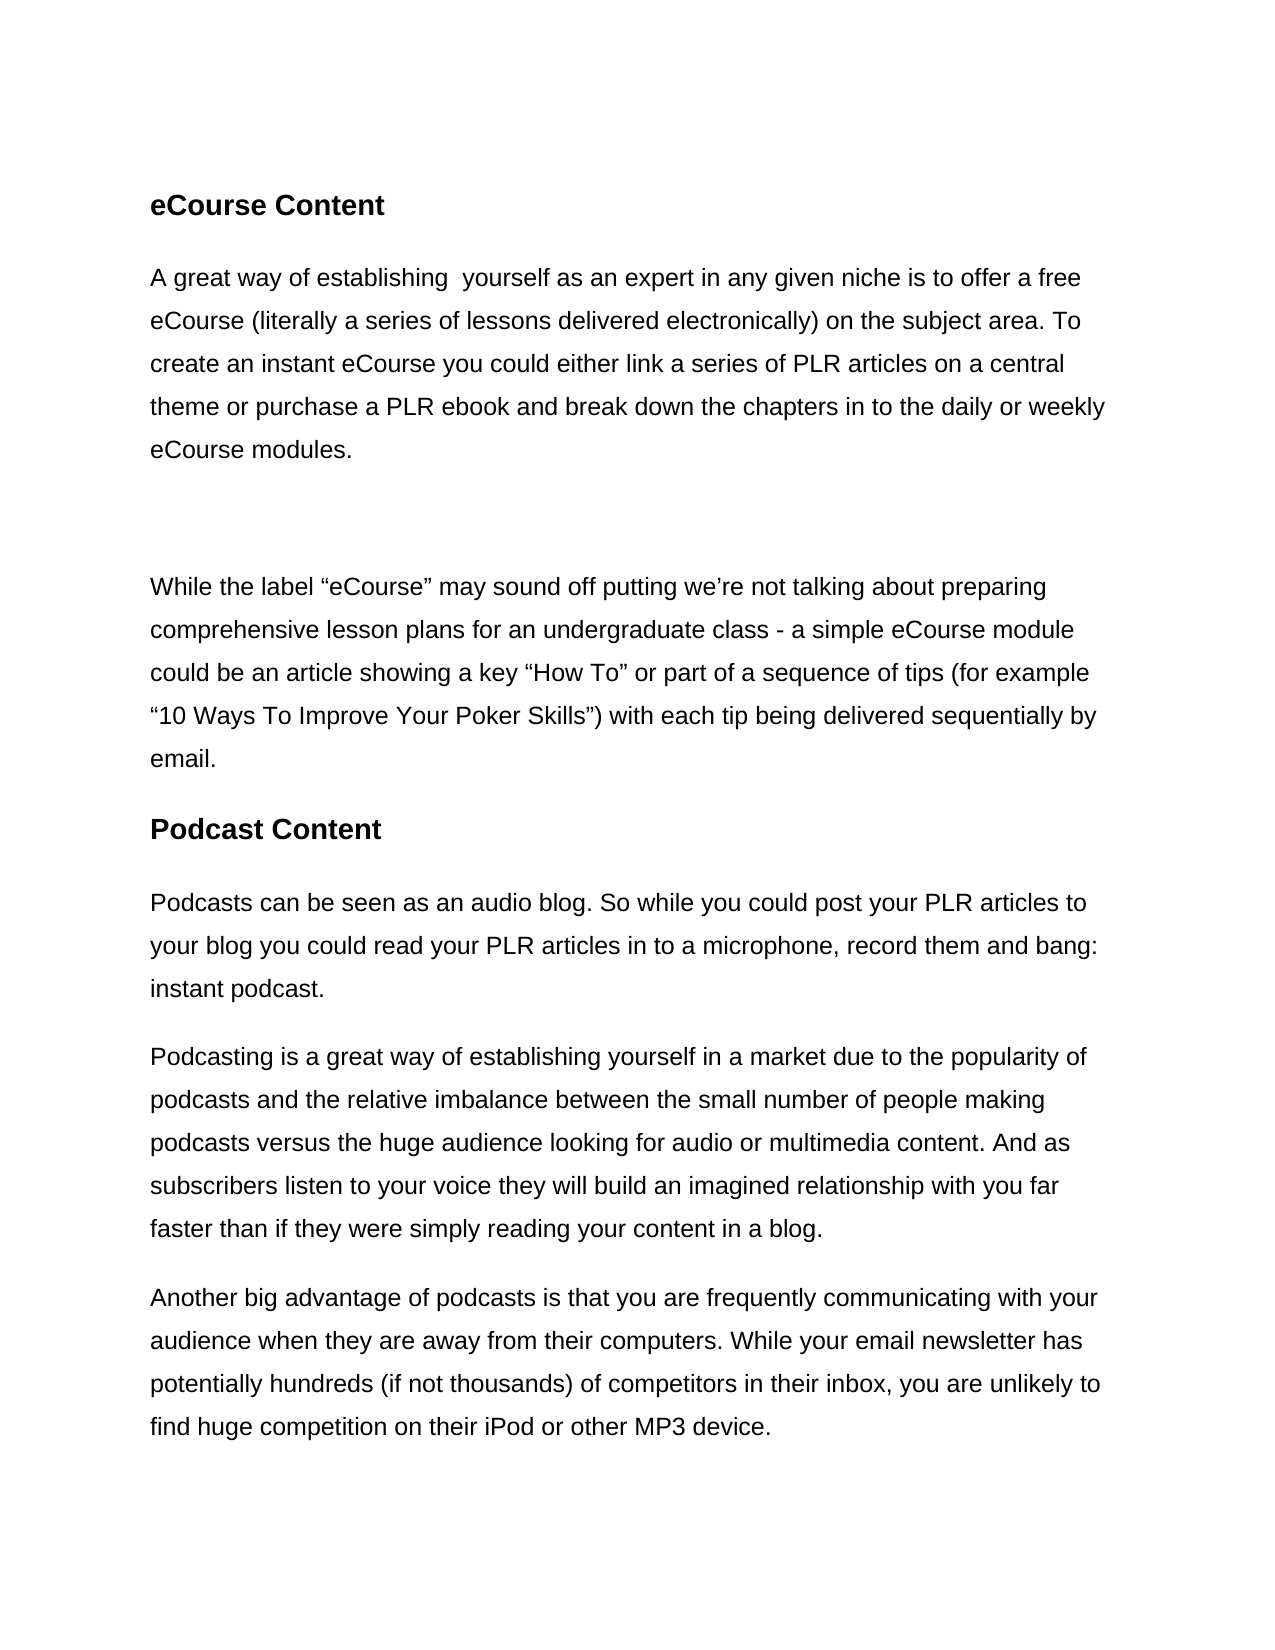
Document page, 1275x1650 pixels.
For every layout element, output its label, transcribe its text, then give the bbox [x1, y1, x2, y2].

text Podcast Content [150, 812, 1125, 846]
text eCourse Content [150, 187, 1125, 221]
text Podcasts can be seen as an audio blog. So while you could post your PLR articles to your blog you could read your PLR articles in to a microphone, record them and bang: instant podcast. [150, 887, 1125, 1002]
text While the label “eCourse” may sound off putting we’re not talking about preparing comprehensive lesson plans for an undergraduate class - a simple eCourse module could be an article showing a key “How To” or part of a sequence of tips (for example “10 Ways To Improve Your Poker Skills”) with each tip being delivered sequentially by email. [150, 572, 1125, 773]
text A great way of establishing yourself as an expert in any given niche is to offer a free eCourse (literally a series of lessons delivered electronically) on the subject area. To create an instant eCourse you could either link a series of PLR articles on a central theme or purchase a PLR ebook and break down the chapters in to the daily or weekly eCourse modules. [150, 263, 1125, 464]
text Another big advantage of podcasts is that you are frequently communicating with your audience when they are away from their computers. While your email newsletter has potentially hundreds (if not thousands) of competitors in their inbox, you are unlikely to find huge competition on their iPod or other MP3 device. [150, 1282, 1125, 1441]
text Podcasting is a great way of establishing yourself in a market due to the popularity of podcasts and the relative imbalance between the small number of people making podcasts versus the huge audience looking for audio or multimedia content. And as subscribers listen to your voice they will build an imagined relationship with you far faster than if they were simply reading your content in a blog. [150, 1042, 1125, 1243]
